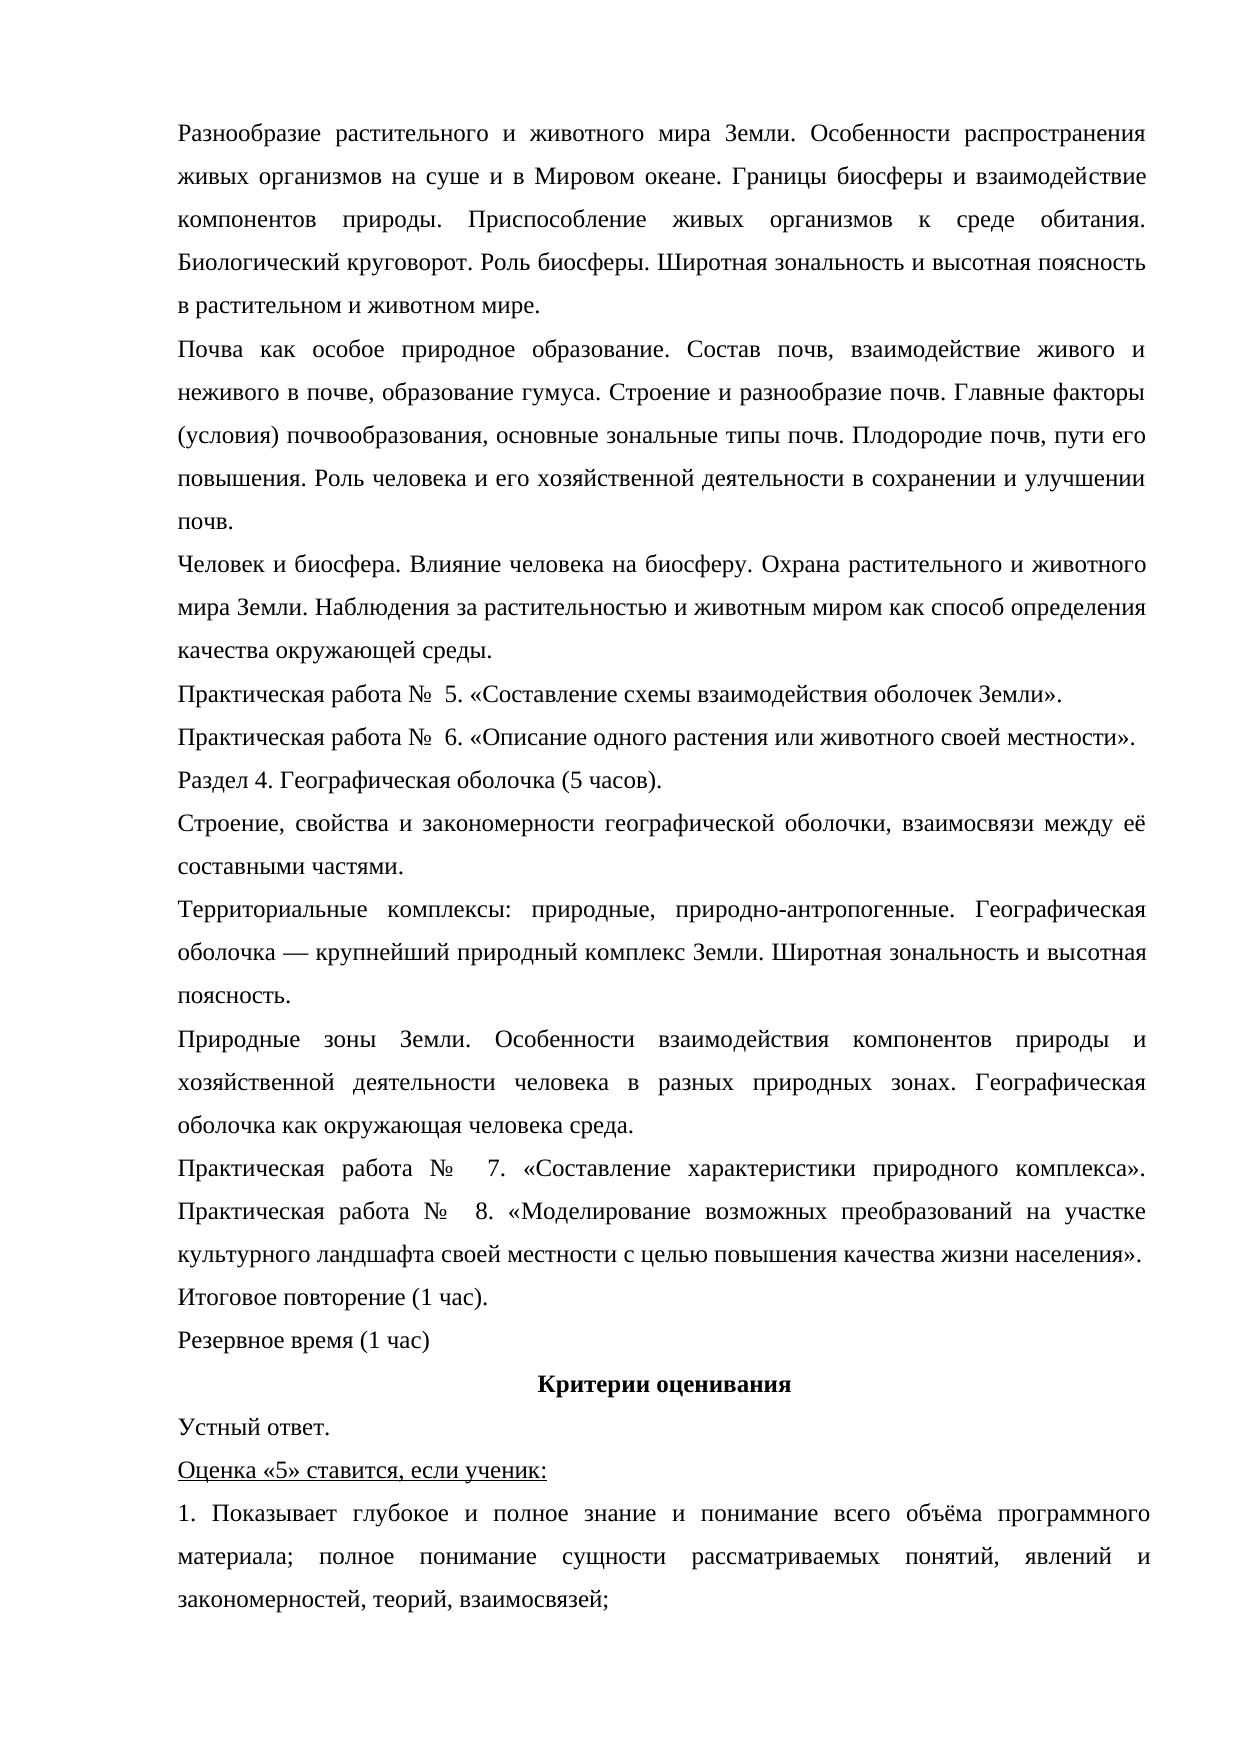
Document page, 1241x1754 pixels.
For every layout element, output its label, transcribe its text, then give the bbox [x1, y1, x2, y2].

text Итоговое повторение (1 час). [177, 1282, 1152, 1311]
text Строение, свойства и закономерности географической оболочки, взаимосвязи между её составными частями. [177, 808, 1147, 880]
text 1. Показывает глубокое и полное знание и понимание всего объёма программного материала; полное понимание сущности рассматриваемых понятий, явлений и закономерностей, теорий, взаимосвязей; [177, 1498, 1152, 1613]
text Резервное время (1 час) [177, 1326, 1152, 1354]
text Разнообразие растительного и животного мира Земли. Особенности распространения живых организмов на суше и в Мировом океане. Границы биосферы и взаимодействие компонентов природы. Приспособление живых организмов к среде обитания. Биологический круговорот. Роль биосферы. Широтная зональность и высотная поясность в растительном и животном мире. [177, 118, 1147, 319]
text Почва как особое природное образование. Состав почв, взаимодействие живого и неживого в почве, образование гумуса. Строение и разнообразие почв. Главные факторы (условия) почвообразования, основные зональные типы почв. Плодородие почв, пути его повышения. Роль человека и его хозяйственной деятельности в сохранении и улучшении почв. [177, 334, 1147, 535]
text Практическая работа № 6. «Описание одного растения или животного своей местности». [177, 722, 1147, 751]
text Человек и биосфера. Влияние человека на биосферу. Охрана растительного и животного мира Земли. Наблюдения за растительностью и животным миром как способ определения качества окружающей среды. [177, 549, 1147, 664]
text Раздел 4. Географическая оболочка (5 часов). [177, 765, 1147, 794]
text Природные зоны Земли. Особенности взаимодействия компонентов природы и хозяйственной деятельности человека в разных природных зонах. Географическая оболочка как окружающая человека среда. [177, 1024, 1147, 1139]
text Практическая работа № 5. «Составление схемы взаимодействия оболочек Земли». [177, 679, 1147, 707]
text Практическая работа № 7. «Составление характеристики природного комплекса». Практическая работа № 8. «Моделирование возможных преобразований на участке культурного ландшафта своей местности с целью повышения качества жизни населения». [177, 1153, 1147, 1268]
text Территориальные комплексы: природные, природно-антропогенные. Географическая оболочка — крупнейший природный комплекс Земли. Широтная зональность и высотная поясность. [177, 894, 1147, 1009]
text Устный ответ. [177, 1412, 1152, 1441]
text Оценка «5» ставится, если ученик: [177, 1455, 1152, 1484]
text Критерии оценивания [177, 1369, 1152, 1397]
